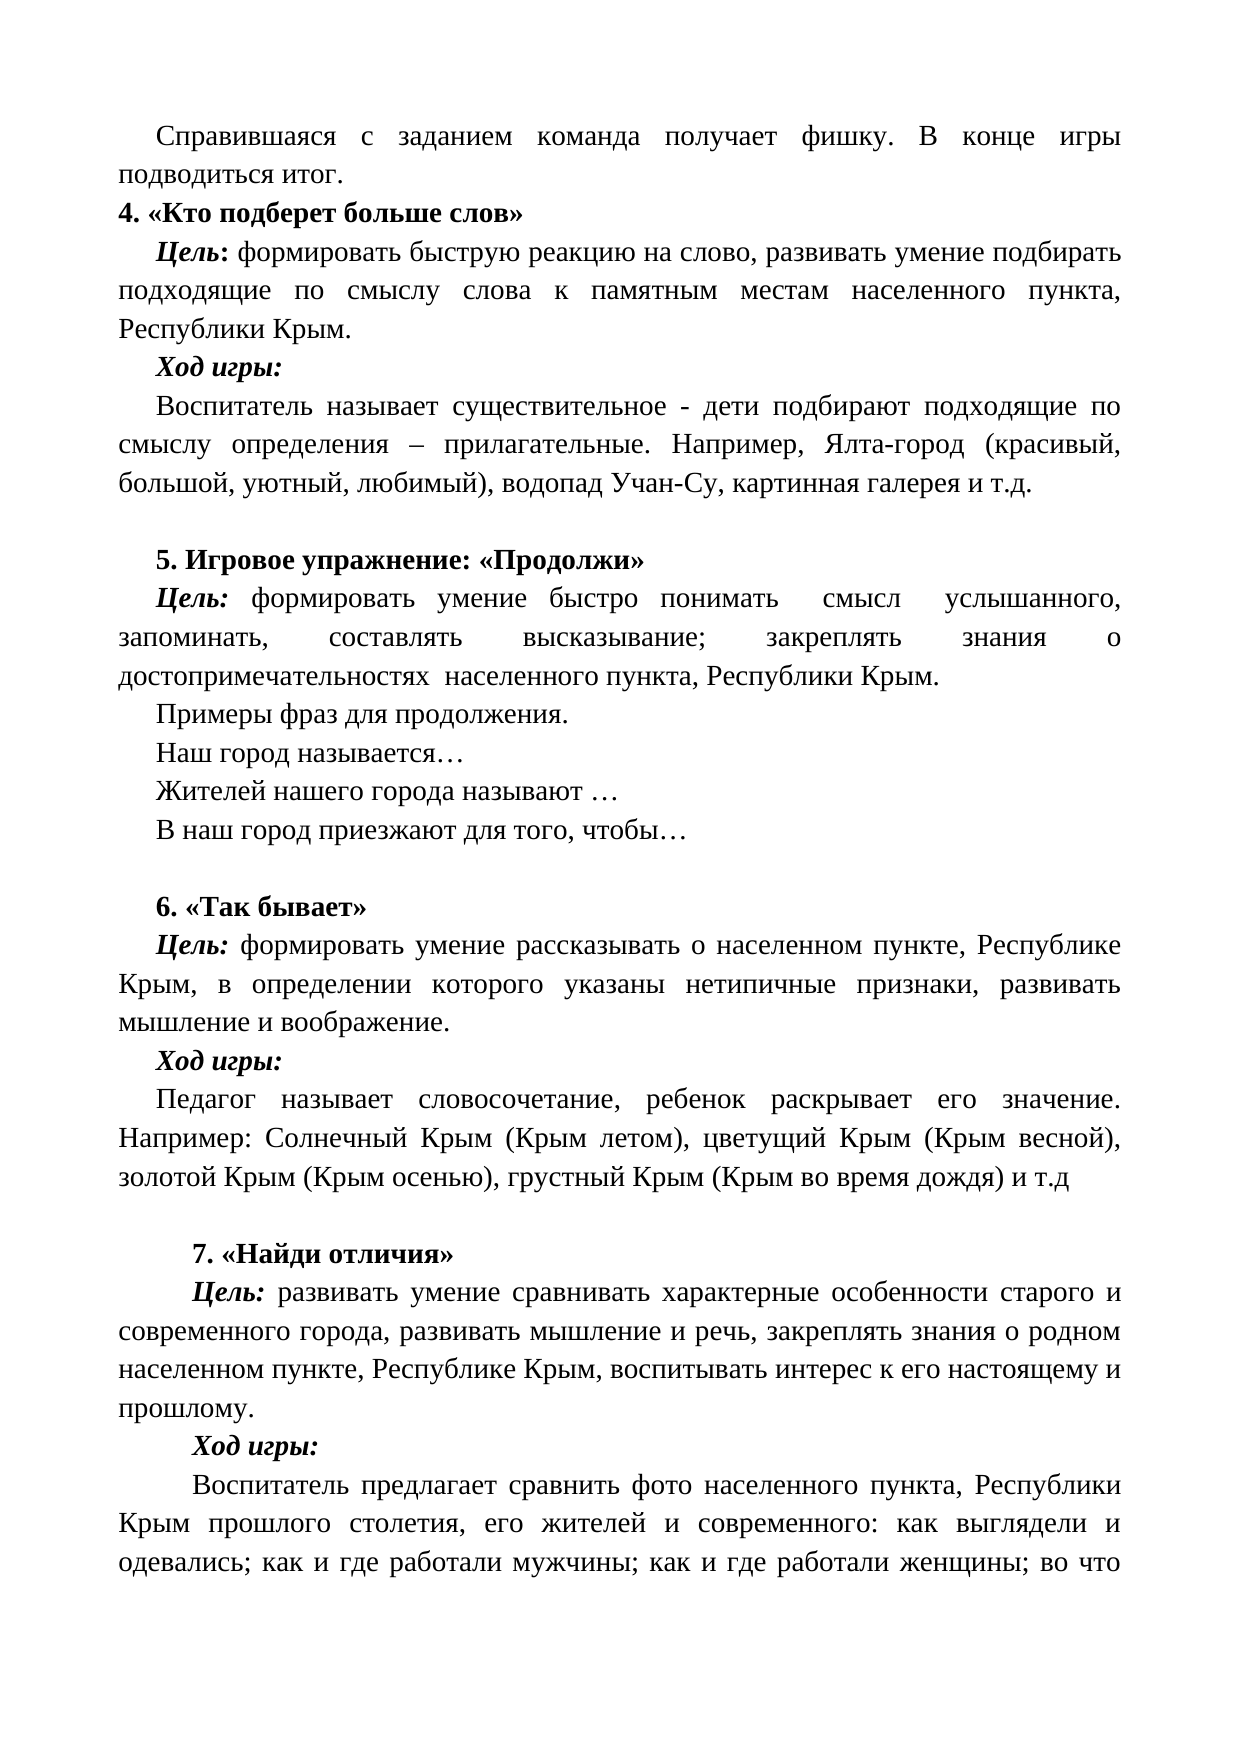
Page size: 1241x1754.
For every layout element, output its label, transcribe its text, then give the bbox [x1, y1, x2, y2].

text В наш город приезжают для того, чтобы… [118, 812, 1122, 845]
text Цель: развивать умение сравнивать характерные особенности старого и современного города, развивать мышление и речь, закреплять знания о родном населенном пункте, Республике Крым, воспитывать интерес к его настоящему и прошлому. [118, 1274, 1122, 1423]
text Жителей нашего города называют … [118, 773, 1122, 807]
text Цель: формировать умение быстро понимать смысл услышанного, запоминать, составлять высказывание; закреплять знания о достопримечательностях населенного пункта, Республики Крым. [118, 581, 1122, 691]
text 7. «Найди отличия» [118, 1236, 1122, 1269]
text Наш город называется… [118, 735, 1122, 768]
text 4. «Кто подберет больше слов» [118, 195, 1122, 229]
text Воспитатель называет существительное - дети подбирают подходящие по смыслу определения – прилагательные. Например, Ялта-город (красивый, большой, уютный, любимый), водопад Учан-Су, картинная галерея и т.д. [118, 388, 1122, 498]
text 5. Игровое упражнение: «Продолжи» [118, 542, 1122, 576]
text 6. «Так бывает» [118, 889, 1122, 922]
text Ход игры: [118, 349, 1122, 383]
text Ход игры: [118, 1043, 1122, 1077]
text Ход игры: [118, 1428, 1122, 1462]
text Цель: формировать умение рассказывать о населенном пункте, Республике Крым, в определении которого указаны нетипичные признаки, развивать мышление и воображение. [118, 927, 1122, 1038]
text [118, 1467, 1122, 1578]
text Педагог называет словосочетание, ребенок раскрывает его значение. Например: Солнечный Крым (Крым летом), цветущий Крым (Крым весной), золотой Крым (Крым осенью), грустный Крым (Крым во время дождя) и т.д [118, 1082, 1122, 1192]
text Справившаяся с заданием команда получает фишку. В конце игры подводиться итог. [118, 118, 1122, 190]
text Цель: формировать быструю реакцию на слово, развивать умение подбирать подходящие по смыслу слова к памятным местам населенного пункта, Республики Крым. [118, 234, 1122, 344]
text Примеры фраз для продолжения. [118, 696, 1122, 730]
